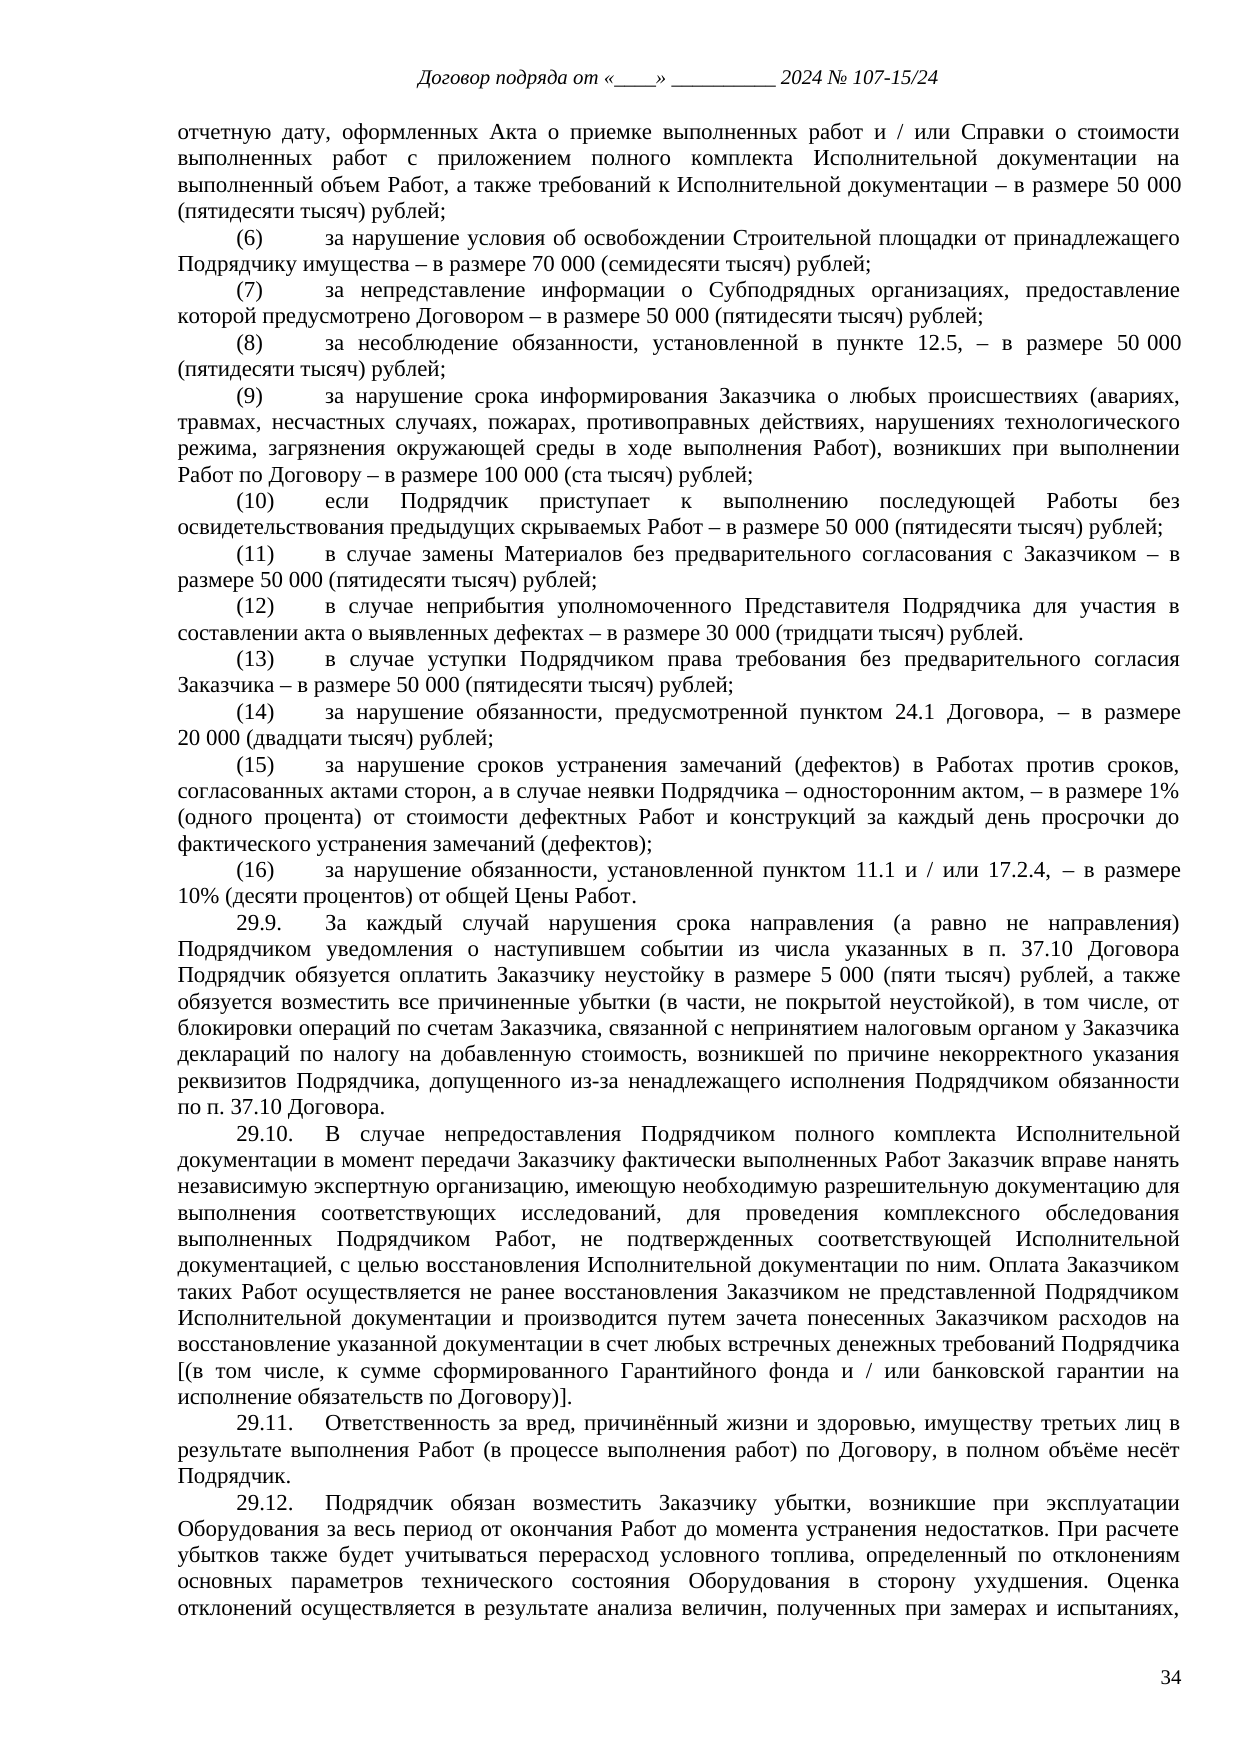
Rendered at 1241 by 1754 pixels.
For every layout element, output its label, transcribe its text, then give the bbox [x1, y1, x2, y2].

text за нарушение обязанности, предусмотренной пунктом 24.1 Договора, – в размере 20 000 (двадцати тысяч) рублей; [177, 698, 1181, 751]
text за непредставление информации о Субподрядных организациях, предоставление которой предусмотрено Договором – в размере 50 000 (пятидесяти тысяч) рублей; [177, 276, 1181, 329]
text за нарушение срока информирования Заказчика о любых происшествиях (авариях, травмах, несчастных случаях, пожарах, противоправных действиях, нарушениях технологического режима, загрязнения окружающей среды в ходе выполнения Работ), возникших при выполнении Работ по Договору – в размере 100 000 (ста тысяч) рублей; [177, 382, 1181, 487]
text за несоблюдение обязанности, установленной в пункте 12.5, – в размере 50 000 (пятидесяти тысяч) рублей; [177, 329, 1181, 382]
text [177, 118, 1181, 223]
text В случае непредоставления Подрядчиком полного комплекта Исполнительной документации в момент передачи Заказчику фактически выполненных Работ Заказчик вправе нанять независимую экспертную организацию, имеющую необходимую разрешительную документацию для выполнения соответствующих исследований, для проведения комплексного обследования выполненных Подрядчиком Работ, не подтвержденных соответствующей Исполнительной документацией, с целью восстановления Исполнительной документации по ним. Оплата Заказчиком таких Работ осуществляется не ранее восстановления Заказчиком не представленной Подрядчиком Исполнительной документации и производится путем зачета понесенных Заказчиком расходов на восстановление указанной документации в счет любых встречных денежных требований Подрядчика [(в том числе, к сумме сформированного Гарантийного фонда и / или банковской гарантии на исполнение обязательств по Договору)]. [177, 1119, 1181, 1409]
text в случае неприбытия уполномоченного Представителя Подрядчика для участия в составлении акта о выявленных дефектах – в размере 30 000 (тридцати тысяч) рублей. [177, 592, 1181, 645]
text за нарушение условия об освобождении Строительной площадки от принадлежащего Подрядчику имущества – в размере 70 000 (семидесяти тысяч) рублей; [177, 223, 1181, 276]
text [177, 1488, 1181, 1620]
text Ответственность за вред, причинённый жизни и здоровью, имуществу третьих лиц в результате выполнения Работ (в процессе выполнения работ) по Договору, в полном объёме несёт Подрядчик. [177, 1409, 1181, 1488]
text в случае замены Материалов без предварительного согласования с Заказчиком – в размере 50 000 (пятидесяти тысяч) рублей; [177, 540, 1181, 592]
text за нарушение сроков устранения замечаний (дефектов) в Работах против сроков, согласованных актами сторон, а в случае неявки Подрядчика – односторонним актом, – в размере 1% (одного процента) от стоимости дефектных Работ и конструкций за каждый день просрочки до фактического устранения замечаний (дефектов); [177, 751, 1181, 856]
text в случае уступки Подрядчиком права требования без предварительного согласия Заказчика – в размере 50 000 (пятидесяти тысяч) рублей; [177, 645, 1181, 698]
text за нарушение обязанности, установленной пунктом 11.1 и / или 17.2.4, – в размере 10% (десяти процентов) от общей Цены Работ. [177, 856, 1181, 909]
text За каждый случай нарушения срока направления (а равно не направления) Подрядчиком уведомления о наступившем событии из числа указанных в п. 37.10 Договора Подрядчик обязуется оплатить Заказчику неустойку в размере 5 000 (пяти тысяч) рублей, а также обязуется возместить все причиненные убытки (в части, не покрытой неустойкой), в том числе, от блокировки операций по счетам Заказчика, связанной с непринятием налоговым органом у Заказчика деклараций по налогу на добавленную стоимость, возникшей по причине некорректного указания реквизитов Подрядчика, допущенного из-за ненадлежащего исполнения Подрядчиком обязанности по п. 37.10 Договора. [177, 909, 1181, 1119]
text если Подрядчик приступает к выполнению последующей Работы без освидетельствования предыдущих скрываемых Работ – в размере 50 000 (пятидесяти тысяч) рублей; [177, 487, 1181, 540]
